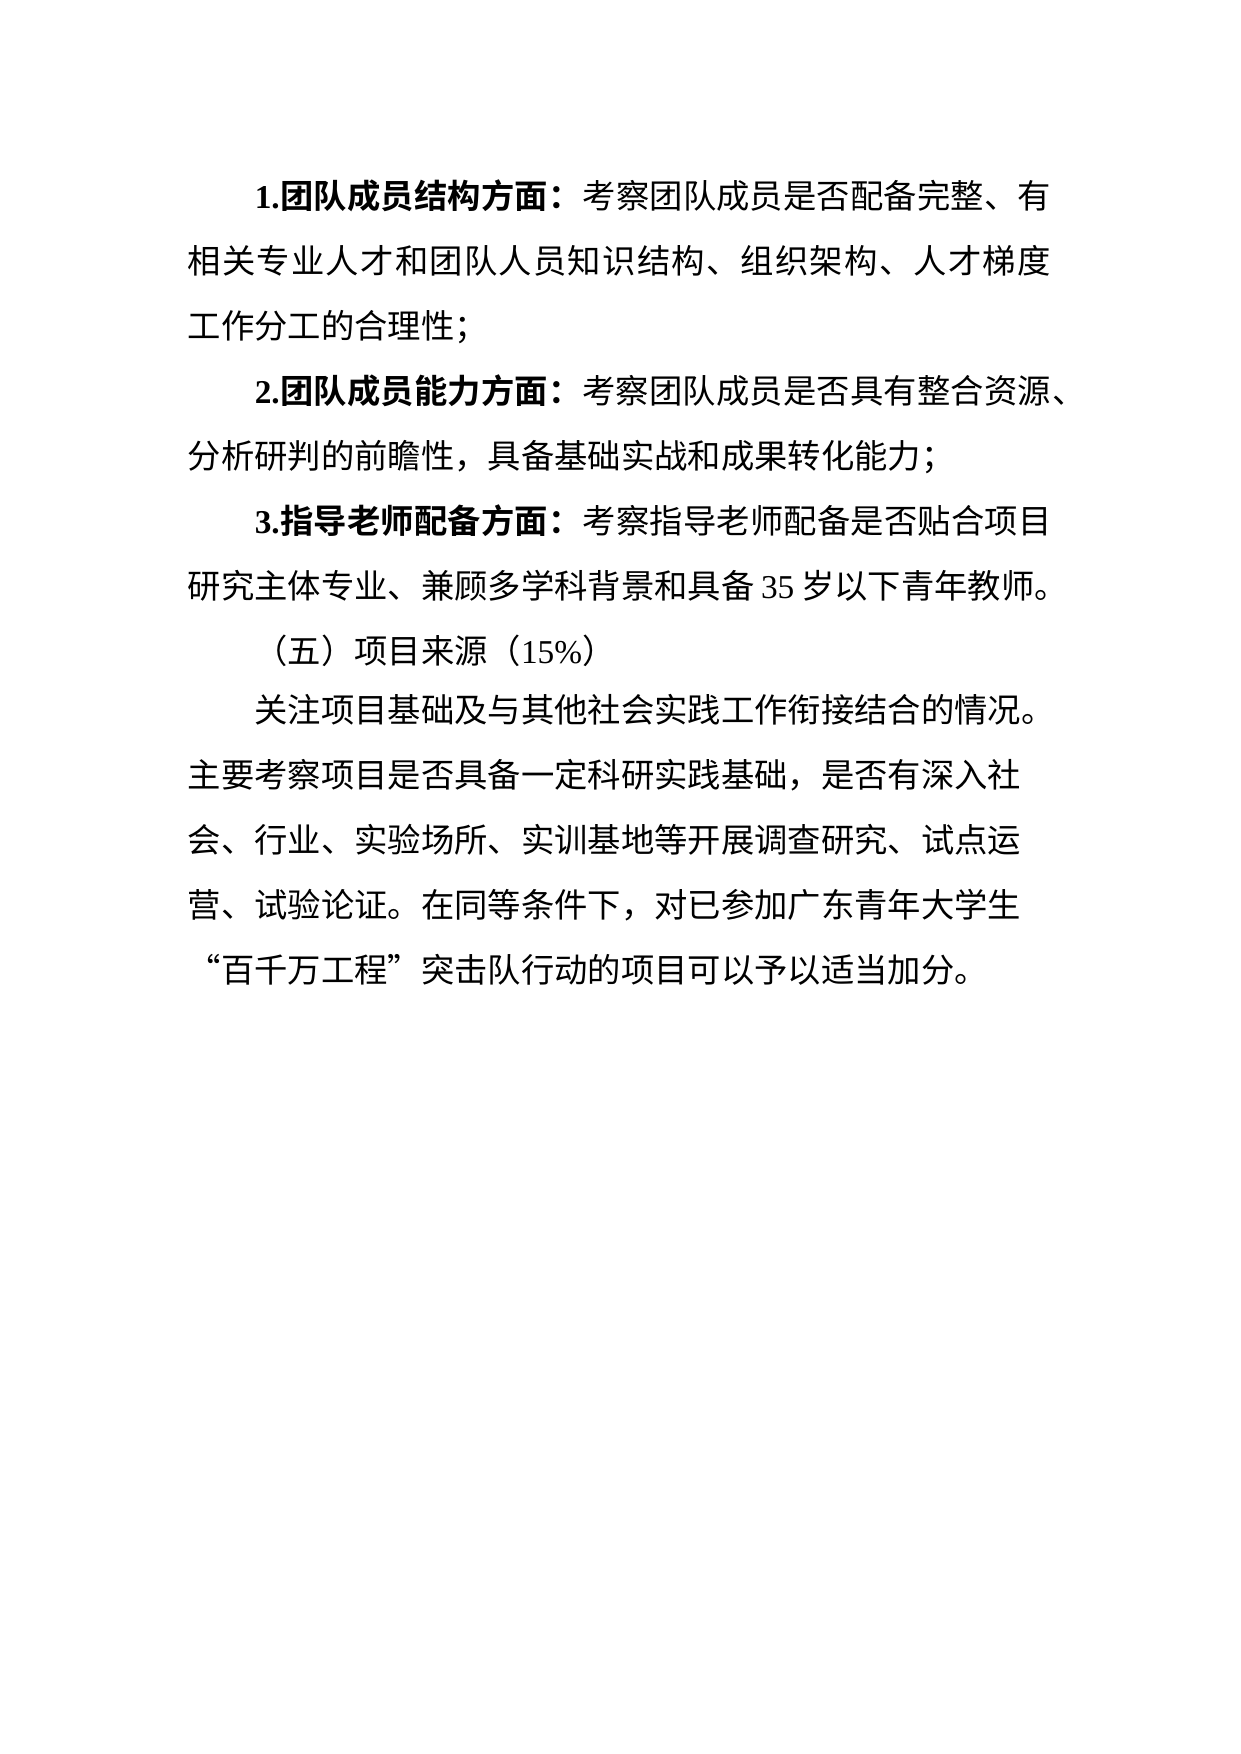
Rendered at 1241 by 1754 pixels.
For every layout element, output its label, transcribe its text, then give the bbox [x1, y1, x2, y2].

text 3.指导老师配备方面：考察指导老师配备是否贴合项目研究主体专业、兼顾多学科背景和具备35岁以下青年教师。 [187, 487, 1053, 617]
text 关注项目基础及与其他社会实践工作衔接结合的情况。主要考察项目是否具备一定科研实践基础，是否有深入社会、行业、实验场所、实训基地等开展调查研究、试点运营、试验论证。在同等条件下，对已参加广东青年大学生“百千万工程”突击队行动的项目可以予以适当加分。 [187, 675, 1053, 1000]
text 1.团队成员结构方面：考察团队成员是否配备完整、有相关专业人才和团队人员知识结构、组织架构、人才梯度、工作分工的合理性； [187, 162, 1053, 357]
text （五）项目来源（15%） [187, 617, 1053, 675]
text 2.团队成员能力方面：考察团队成员是否具有整合资源、分析研判的前瞻性，具备基础实战和成果转化能力； [187, 357, 1053, 487]
